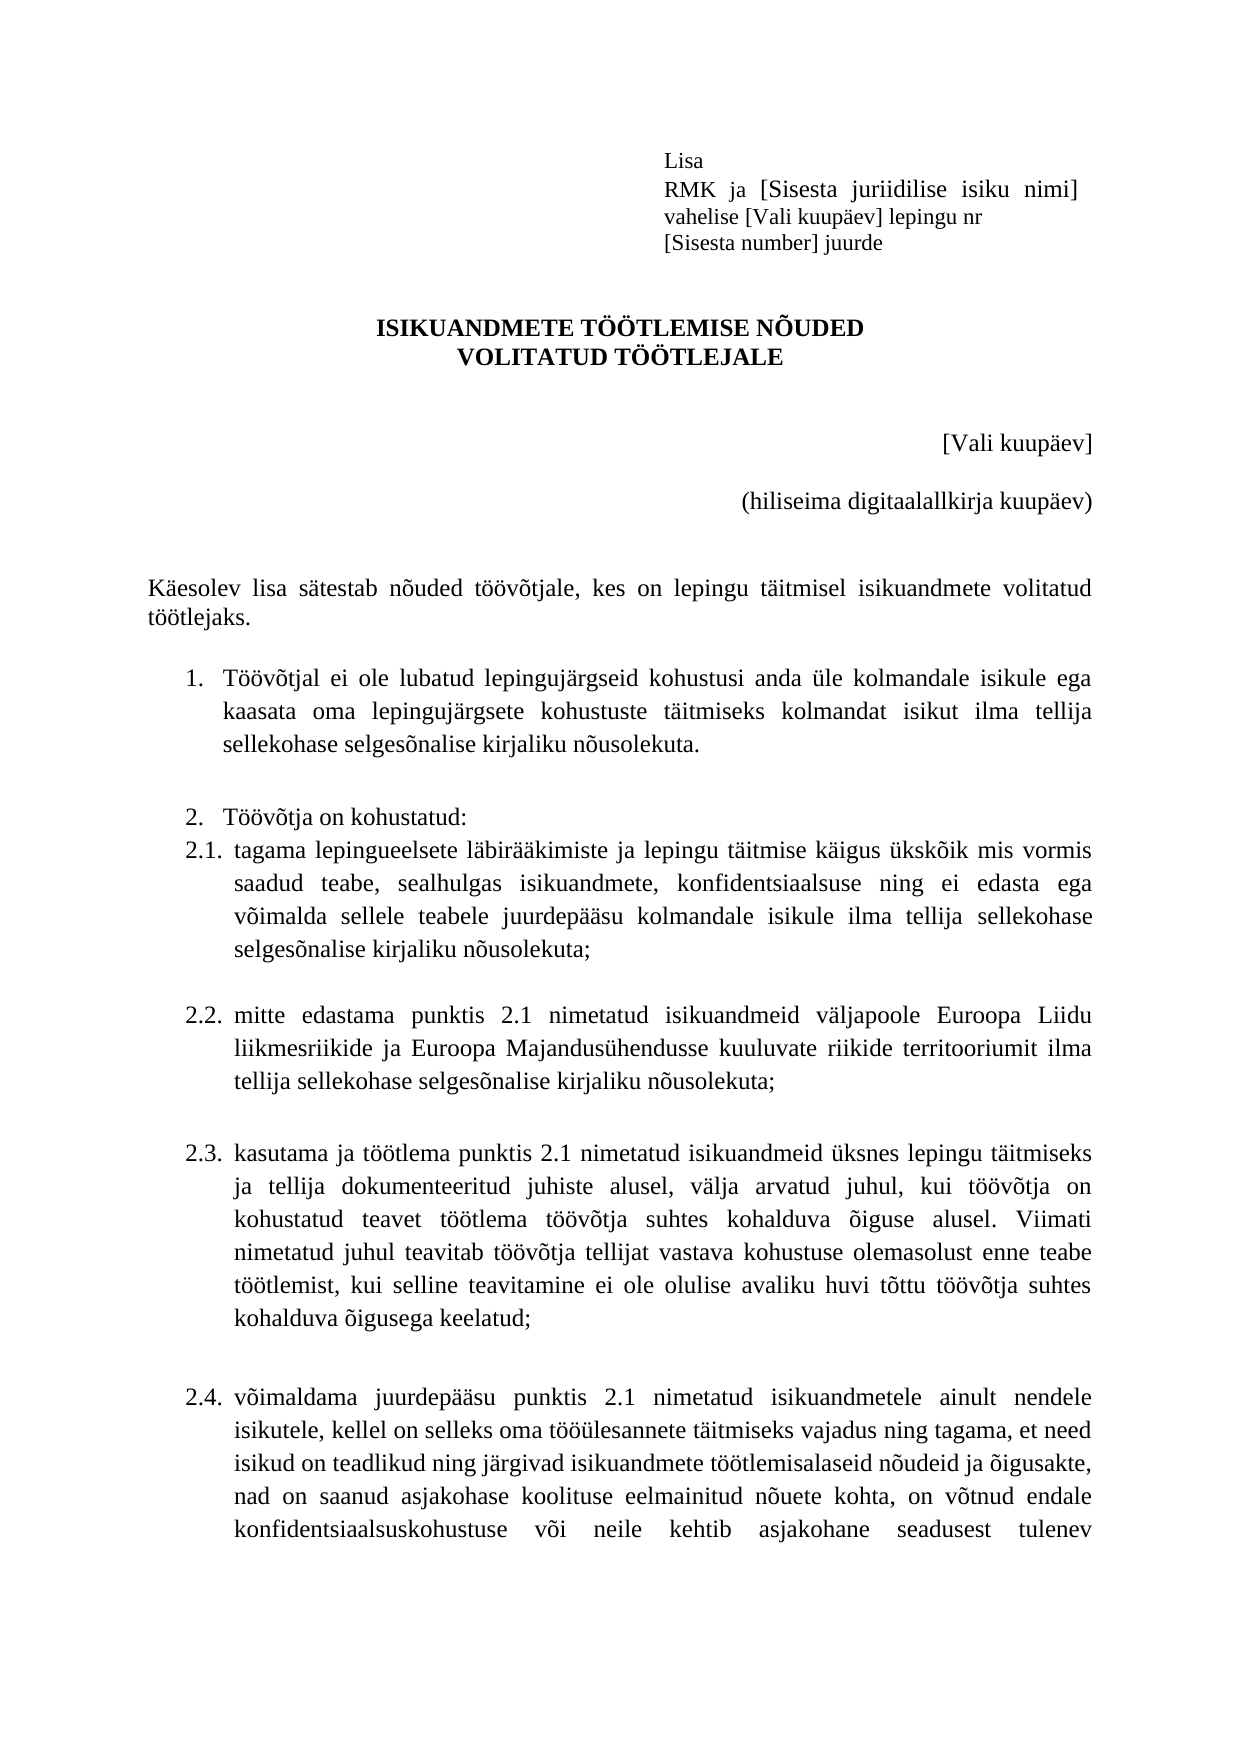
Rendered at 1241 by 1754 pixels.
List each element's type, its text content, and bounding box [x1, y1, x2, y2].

list kasutama ja töötlema punktis 2.1 nimetatud isikuandmeid üksnes lepingu täitmiseks ja tellija dokumenteeritud juhiste alusel, välja arvatud juhul, kui töövõtja on kohustatud teavet töötlema töövõtja suhtes kohalduva õiguse alusel. Viimati nimetatud juhul teavitab töövõtja tellijat vastava kohustuse olemasolust enne teabe töötlemist, kui selline teavitamine ei ole olulise avaliku huvi tõttu töövõtja suhtes kohalduva õigusega keelatud; [185, 1138, 1093, 1332]
list Töövõtja on kohustatud: [185, 802, 1093, 831]
text RMK ja vahelise lepingu nr [664, 174, 1093, 229]
text ISIKUANDMETE TÖÖTLEMISE NÕUDED [148, 313, 1093, 342]
text Käesolev lisa sätestab nõuded töövõtjale, kes on lepingu täitmisel isikuandmete volitatud töötlejaks. [148, 573, 1093, 630]
text juurde [664, 229, 1093, 255]
list Töövõtjal ei ole lubatud lepingujärgseid kohustusi anda üle kolmandale isikule ega kaasata oma lepingujärgsete kohustuste täitmiseks kolmandat isikut ilma tellija sellekohase selgesõnalise kirjaliku nõusolekuta. [185, 663, 1093, 758]
text (hiliseima digitaalallkirja kuupäev) [148, 486, 1093, 515]
list mitte edastama punktis 2.1 nimetatud isikuandmeid väljapoole Euroopa Liidu liikmesriikide ja Euroopa Majandusühendusse kuuluvate riikide territooriumit ilma tellija sellekohase selgesõnalise kirjaliku nõusolekuta; [185, 1000, 1093, 1095]
text Lisa [590, 148, 1093, 174]
text VOLITATUD TÖÖTLEJALE [148, 342, 1093, 370]
list tagama lepingueelsete läbirääkimiste ja lepingu täitmise käigus ükskõik mis vormis saadud teabe, sealhulgas isikuandmete, konfidentsiaalsuse ning ei edasta ega võimalda sellele teabele juurdepääsu kolmandale isikule ilma tellija sellekohase selgesõnalise kirjaliku nõusolekuta; [185, 835, 1093, 963]
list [185, 1382, 1093, 1543]
